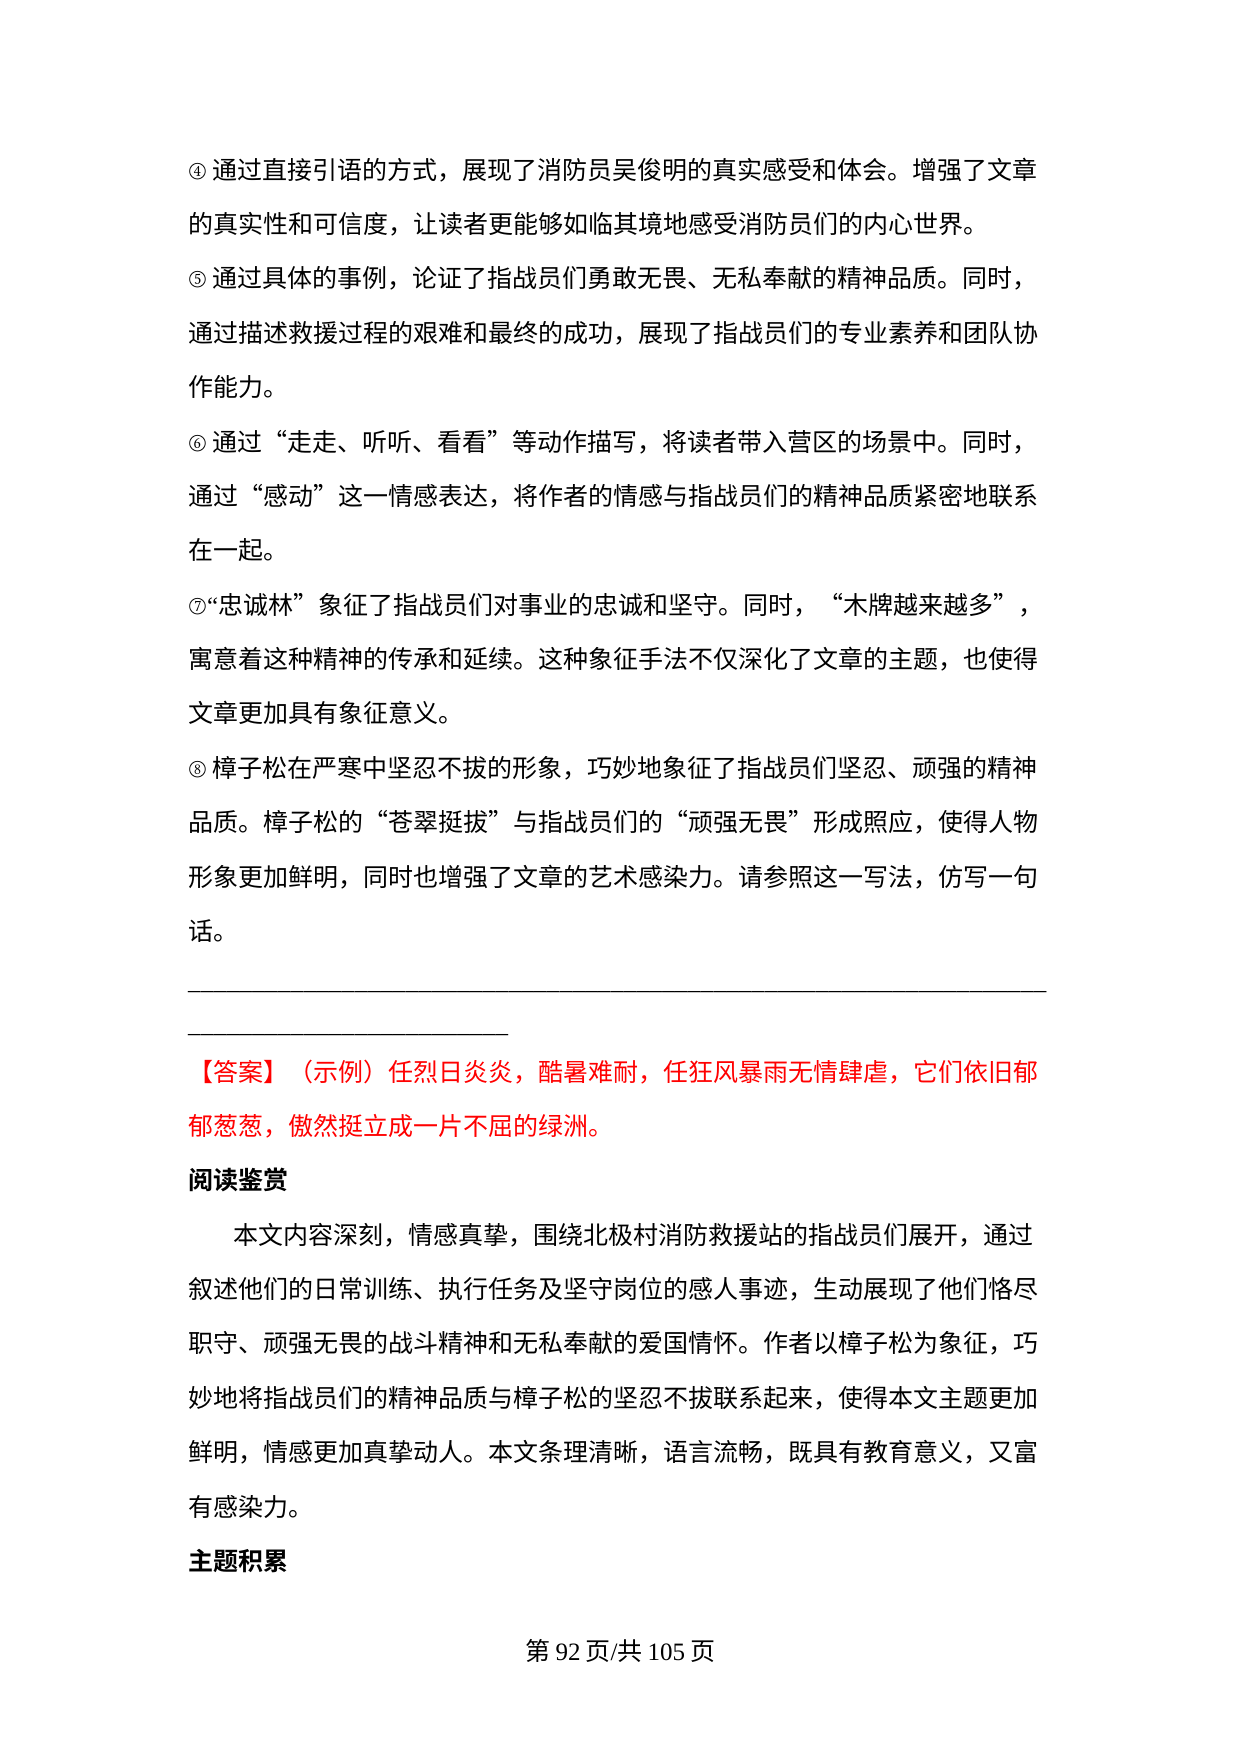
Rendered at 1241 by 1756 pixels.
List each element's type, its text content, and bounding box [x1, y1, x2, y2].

subtitle 主题积累 [188, 1541, 1052, 1578]
text ⑥通过“走走、听听、看看”等动作描写，将读者带入营区的场景中。同时，通过“感动”这一情感表达，将作者的情感与指战员们的精神品质紧密地联系在一起。 [188, 422, 1052, 567]
text ⑦“忠诚林”象征了指战员们对事业的忠诚和坚守。同时，“木牌越来越多”，寓意着这种精神的传承和延续。这种象征手法不仅深化了文章的主题，也使得文章更加具有象征意义。 [188, 585, 1052, 730]
text ⑧樟子松在严寒中坚忍不拔的形象，巧妙地象征了指战员们坚忍、顽强的精神品质。樟子松的“苍翠挺拔”与指战员们的“顽强无畏”形成照应，使得人物形象更加鲜明，同时也增强了文章的艺术感染力。请参照这一写法，仿写一句话。 [188, 748, 1052, 948]
text _ _ _ _ _ _ _ _ _ _ _ _ _ _ _ _ _ _ _ _ _ _ _ _ _ _ _ _ _ _ _ _ _ _ _ _ _ _ _ _ _ _ _ _ _ _ _ _ _ _ _ _ _ _ _ _ _ _ _ _ _ _ _ _ _ _ _ _ _ _ _ _ _ _ _ _ _ _ _ _ _ _ _ _ _ _ _ _ _ _ _ _ [188, 966, 1052, 1038]
text 【答案】（示例）任烈日炎炎，酷暑难耐，任狂风暴雨无情肆虐，它们依旧郁郁葱葱，傲然挺立成一片不屈的绿洲。 [188, 1052, 1052, 1143]
text 阅读鉴赏 [188, 1161, 1052, 1197]
text ④通过直接引语的方式，展现了消防员吴俊明的真实感受和体会。增强了文章的真实性和可信度，让读者更能够如临其境地感受消防员们的内心世界。 [188, 150, 1052, 241]
text ⑤通过具体的事例，论证了指战员们勇敢无畏、无私奉献的精神品质。同时，通过描述救援过程的艰难和最终的成功，展现了指战员们的专业素养和团队协作能力。 [188, 259, 1052, 404]
text 本文内容深刻，情感真挚，围绕北极村消防救援站的指战员们展开，通过叙述他们的日常训练、执行任务及坚守岗位的感人事迹，生动展现了他们恪尽职守、顽强无畏的战斗精神和无私奉献的爱国情怀。作者以樟子松为象征，巧妙地将指战员们的精神品质与樟子松的坚忍不拔联系起来，使得本文主题更加鲜明，情感更加真挚动人。本文条理清晰，语言流畅，既具有教育意义，又富有感染力。 [188, 1215, 1052, 1523]
